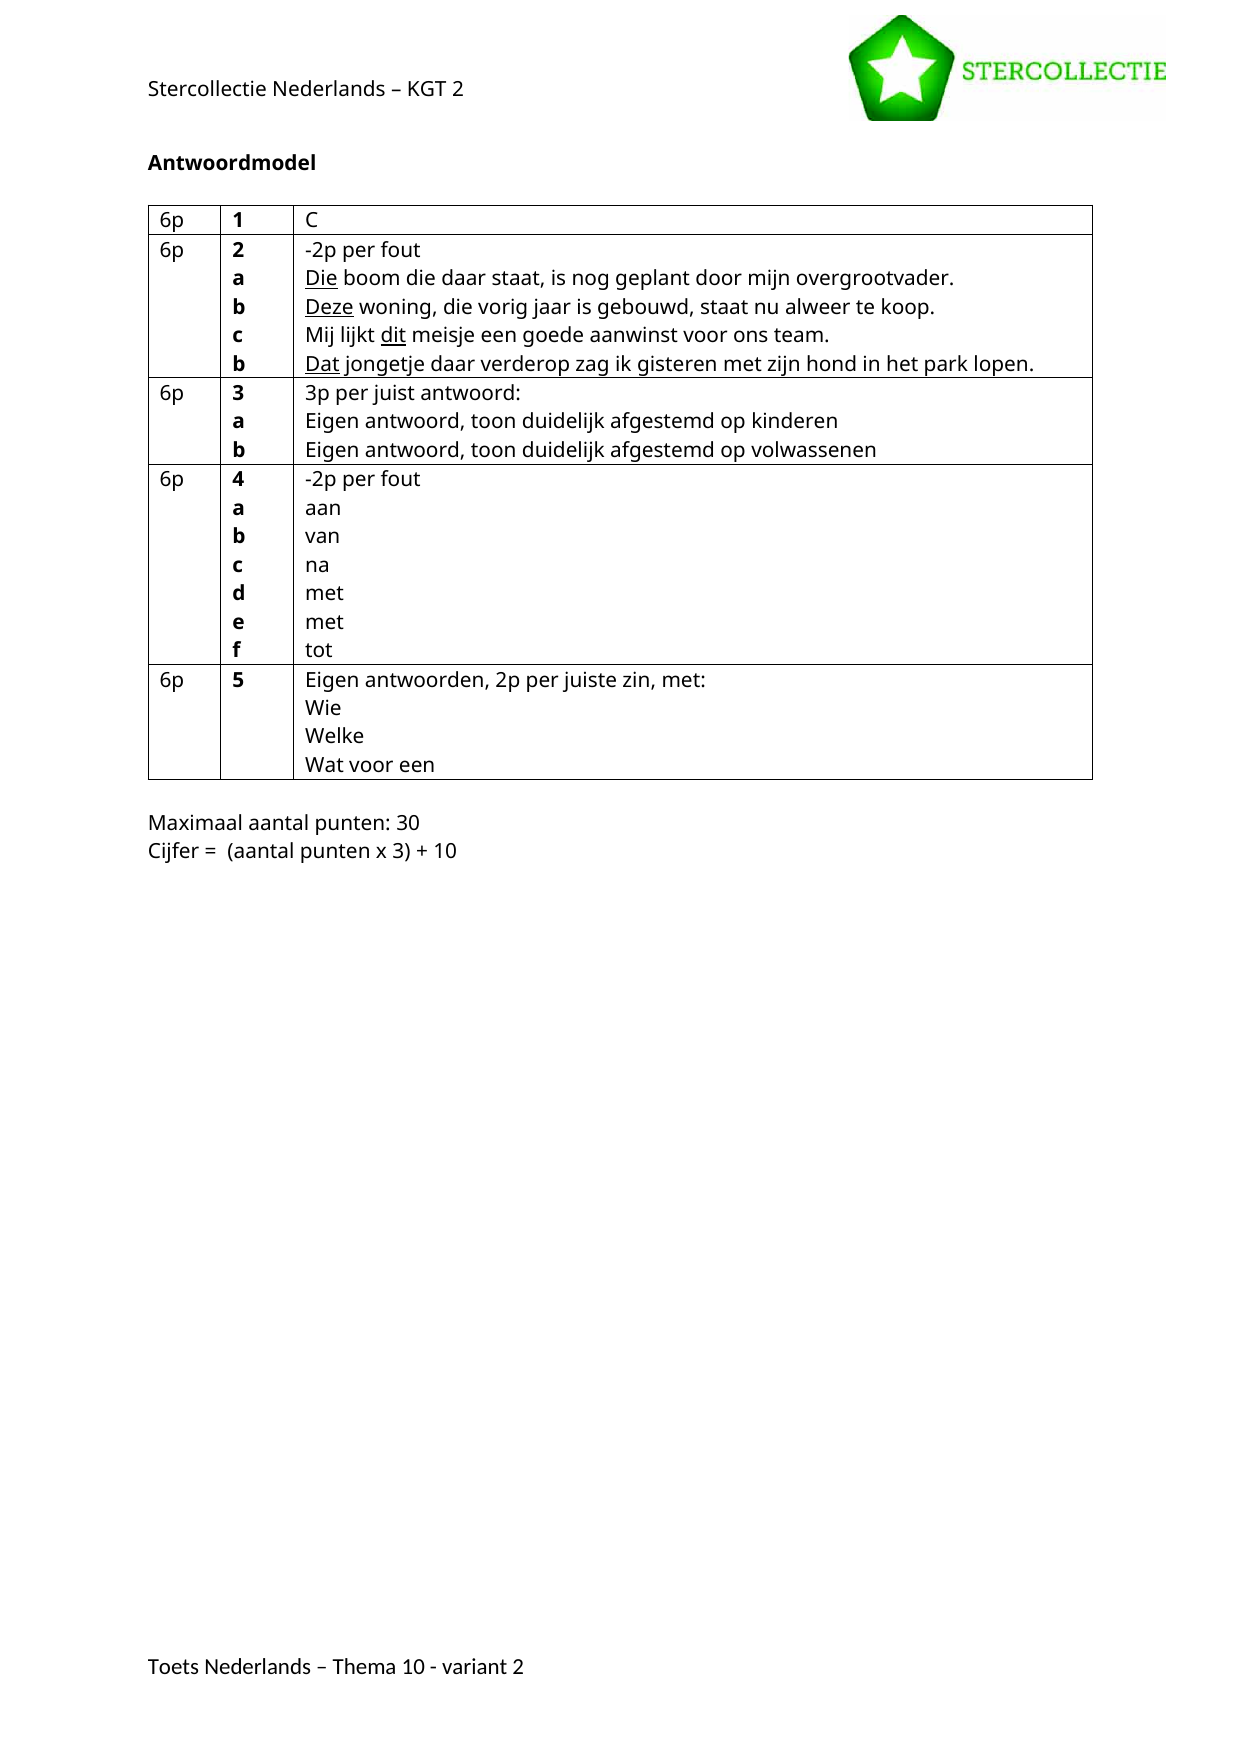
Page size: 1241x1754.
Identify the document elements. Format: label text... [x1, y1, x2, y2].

table_cell 3p per juist antwoord: Eigen antwoord, toon duidelijk afgestemd op kinderen Eigen antwoord, toon duidelijk afgestemd op volwassenen [294, 378, 1092, 463]
table_cell 4 a b c d e f [221, 465, 293, 664]
text Maximaal aantal punten: 30 [148, 808, 1093, 836]
table_cell -2p per fout aan van na met met tot [294, 465, 1092, 664]
table_cell 5 [221, 665, 293, 778]
table_cell 3 a b [221, 378, 293, 463]
table_header C [294, 206, 1092, 234]
table_cell -2p per fout Die boom die daar staat, is nog geplant door mijn overgrootvader. Deze woning, die vorig jaar is gebouwd, staat nu alweer te koop. Mij lijkt dit meisje een goede aanwinst voor ons team. Dat jongetje daar verderop zag ik gisteren met zijn hond in het park lopen. [294, 235, 1092, 377]
text Cijfer = (aantal punten x 3) + 10 [148, 836, 1093, 865]
table_cell 6p [149, 378, 220, 463]
text Antwoordmodel [148, 148, 1093, 176]
table_cell 6p [149, 665, 220, 778]
table_cell 6p [149, 465, 220, 664]
table_cell 2 a b c b [221, 235, 293, 377]
table_header 6p [149, 206, 220, 234]
table_cell Eigen antwoorden, 2p per juiste zin, met: Wie Welke Wat voor een [294, 665, 1092, 778]
table_cell 6p [149, 235, 220, 377]
picture [848, 15, 1166, 121]
table_header 1 [221, 206, 293, 234]
